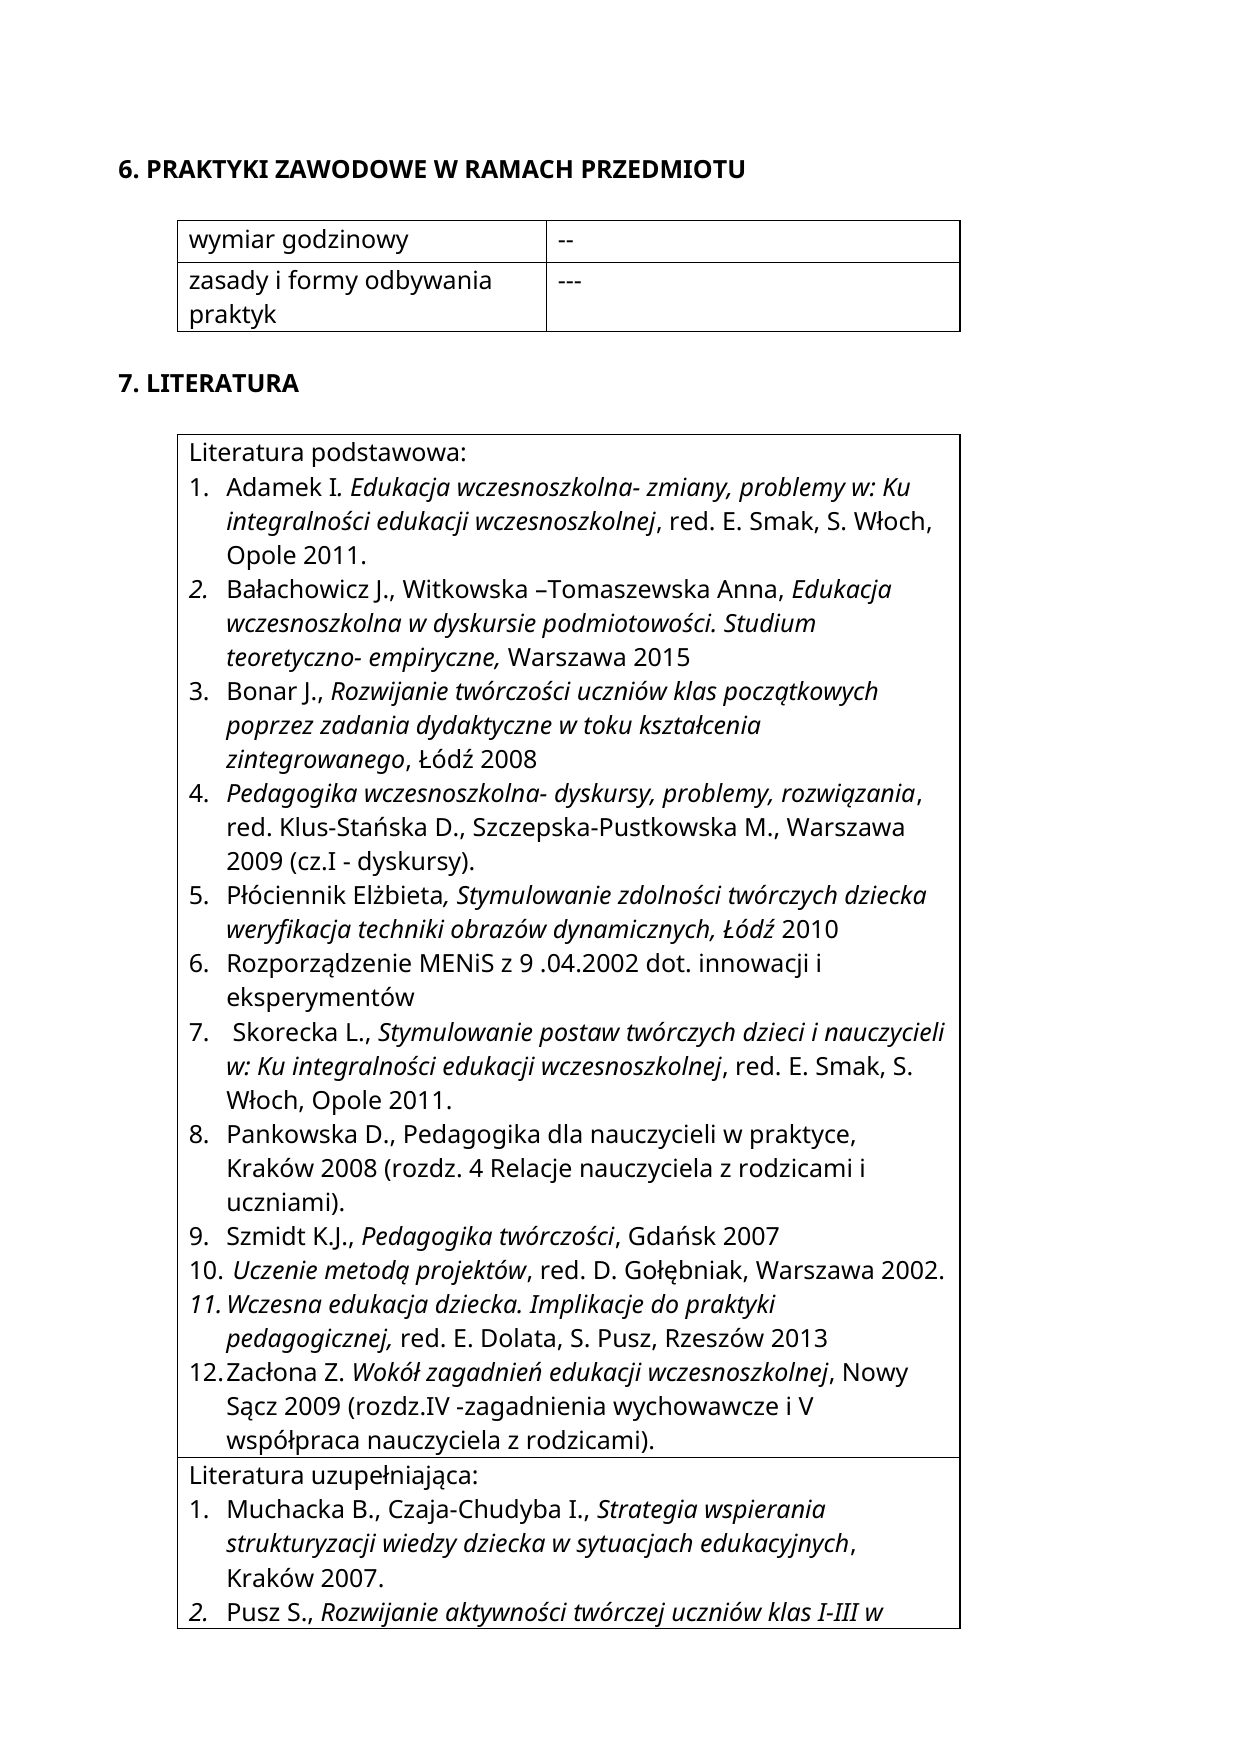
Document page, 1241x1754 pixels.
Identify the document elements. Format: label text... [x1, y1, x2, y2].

table_header wymiar godzinowy [178, 221, 546, 262]
table_cell zasady i formy odbywania praktyk [178, 263, 546, 331]
table_header -- [547, 221, 959, 262]
text 7. LITERATURA [118, 366, 1122, 400]
table_header Literatura podstawowa: Adamek I. Edukacja wczesnoszkolna- zmiany, problemy w: Ku integralności edukacji wczesnoszkolnej, red. E. Smak, S. Włoch, Opole 2011. Bałachowicz J., Witkowska –Tomaszewska Anna, Edukacja wczesnoszkolna w dyskursie podmiotowości. Studium teoretyczno- empiryczne, Warszawa 2015 Bonar J., Rozwijanie twórczości uczniów klas początkowych poprzez zadania dydaktyczne w toku kształcenia zintegrowanego, Łódź 2008 Pedagogika wczesnoszkolna- dyskursy, problemy, rozwiązania, red. Klus-Stańska D., Szczepska-Pustkowska M., Warszawa 2009 (cz.I - dyskursy). Płóciennik Elżbieta, Stymulowanie zdolności twórczych dziecka weryfikacja techniki obrazów dynamicznych, Łódź 2010 Rozporządzenie MENiS z 9 .04.2002 dot. innowacji i eksperymentów Skorecka L., Stymulowanie postaw twórczych dzieci i nauczycieli w: Ku integralności edukacji wczesnoszkolnej, red. E. Smak, S. Włoch, Opole 2011. Pankowska D., Pedagogika dla nauczycieli w praktyce, Kraków 2008 (rozdz. 4 Relacje nauczyciela z rodzicami i uczniami). Szmidt K.J., Pedagogika twórczości, Gdańsk 2007 Uczenie metodą projektów, red. D. Gołębniak, Warszawa 2002. Wczesna edukacja dziecka. Implikacje do praktyki pedagogicznej, red. E. Dolata, S. Pusz, Rzeszów 2013 Zacłona Z. Wokół zagadnień edukacji wczesnoszkolnej, Nowy Sącz 2009 (rozdz.IV -zagadnienia wychowawcze i V współpraca nauczyciela z rodzicami). [178, 435, 959, 1457]
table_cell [178, 1458, 959, 1628]
text 6. PRAKTYKI ZAWODOWE W RAMACH PRZEDMIOTU [118, 152, 1122, 186]
table_cell --- [547, 263, 959, 331]
